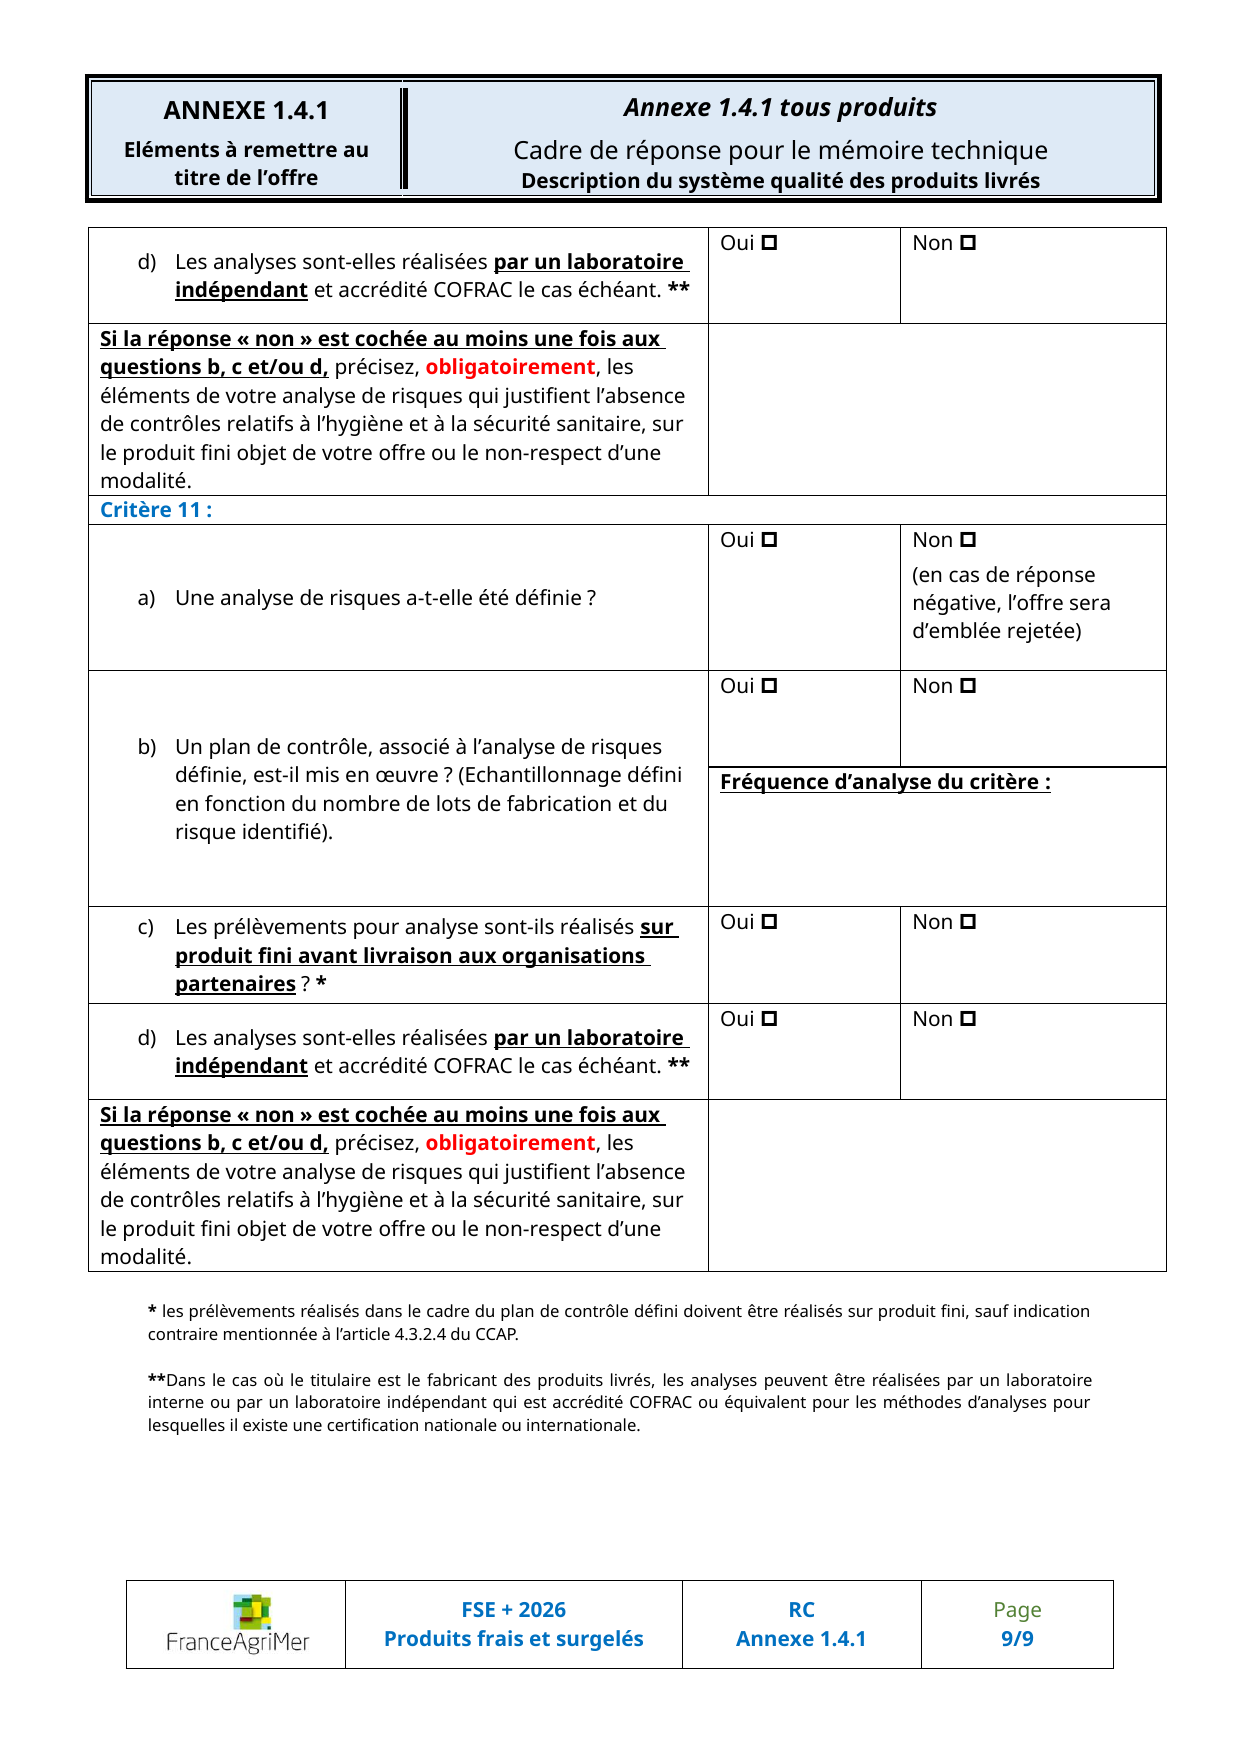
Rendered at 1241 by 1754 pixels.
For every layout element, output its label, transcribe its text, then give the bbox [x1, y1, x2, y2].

table_cell Oui [709, 1004, 900, 1099]
table_cell Les analyses sont-elles réalisées par un laboratoire indépendant et accrédité COFRAC le cas échéant. ** [89, 1004, 708, 1099]
table_cell Critère 11 : [89, 496, 1166, 524]
picture [160, 1588, 311, 1661]
table_cell Oui [709, 525, 900, 670]
table_cell Non [901, 228, 1166, 323]
table_cell Si la réponse « non » est cochée au moins une fois aux questions b, c et/ou d, précisez, obligatoirement, les éléments de votre analyse de risques qui justifient l’absence de contrôles relatifs à l’hygiène et à la sécurité sanitaire, sur le produit fini objet de votre offre ou le non-respect d’une modalité. [89, 324, 708, 494]
table_cell Les prélèvements pour analyse sont-ils réalisés sur produit fini avant livraison aux organisations partenaires ? * [89, 907, 708, 1003]
table_cell Non [901, 671, 1166, 766]
table_cell Non (en cas de réponse négative, l’offre sera d’emblée rejetée) [901, 525, 1166, 670]
text * les prélèvements réalisés dans le cadre du plan de contrôle défini doivent être réalisés sur produit fini, sauf indication contraire mentionnée à l’article 4.3.2.4 du CCAP. [148, 1300, 1093, 1346]
table_cell Un plan de contrôle, associé à l’analyse de risques définie, est-il mis en œuvre ? (Echantillonnage défini en fonction du nombre de lots de fabrication et du risque identifié). [89, 671, 708, 906]
table_cell Les analyses sont-elles réalisées par un laboratoire indépendant et accrédité COFRAC le cas échéant. ** [89, 228, 708, 323]
table_cell Fréquence d’analyse du critère : [709, 768, 1166, 906]
table_cell Non [901, 1004, 1166, 1099]
table_cell Une analyse de risques a-t-elle été définie ? [89, 525, 708, 670]
table_cell Non [901, 907, 1166, 1003]
table_cell Si la réponse « non » est cochée au moins une fois aux questions b, c et/ou d, précisez, obligatoirement, les éléments de votre analyse de risques qui justifient l’absence de contrôles relatifs à l’hygiène et à la sécurité sanitaire, sur le produit fini objet de votre offre ou le non-respect d’une modalité. [89, 1100, 708, 1271]
text **Dans le cas où le titulaire est le fabricant des produits livrés, les analyses peuvent être réalisées par un laboratoire interne ou par un laboratoire indépendant qui est accrédité COFRAC ou équivalent pour les méthodes d’analyses pour lesquelles il existe une certification nationale ou internationale. [148, 1368, 1093, 1436]
table_cell [709, 1100, 1166, 1271]
table_cell [709, 324, 1166, 494]
table_cell Oui [709, 671, 900, 766]
table_cell Oui [709, 228, 900, 323]
table_cell Oui [709, 907, 900, 1003]
